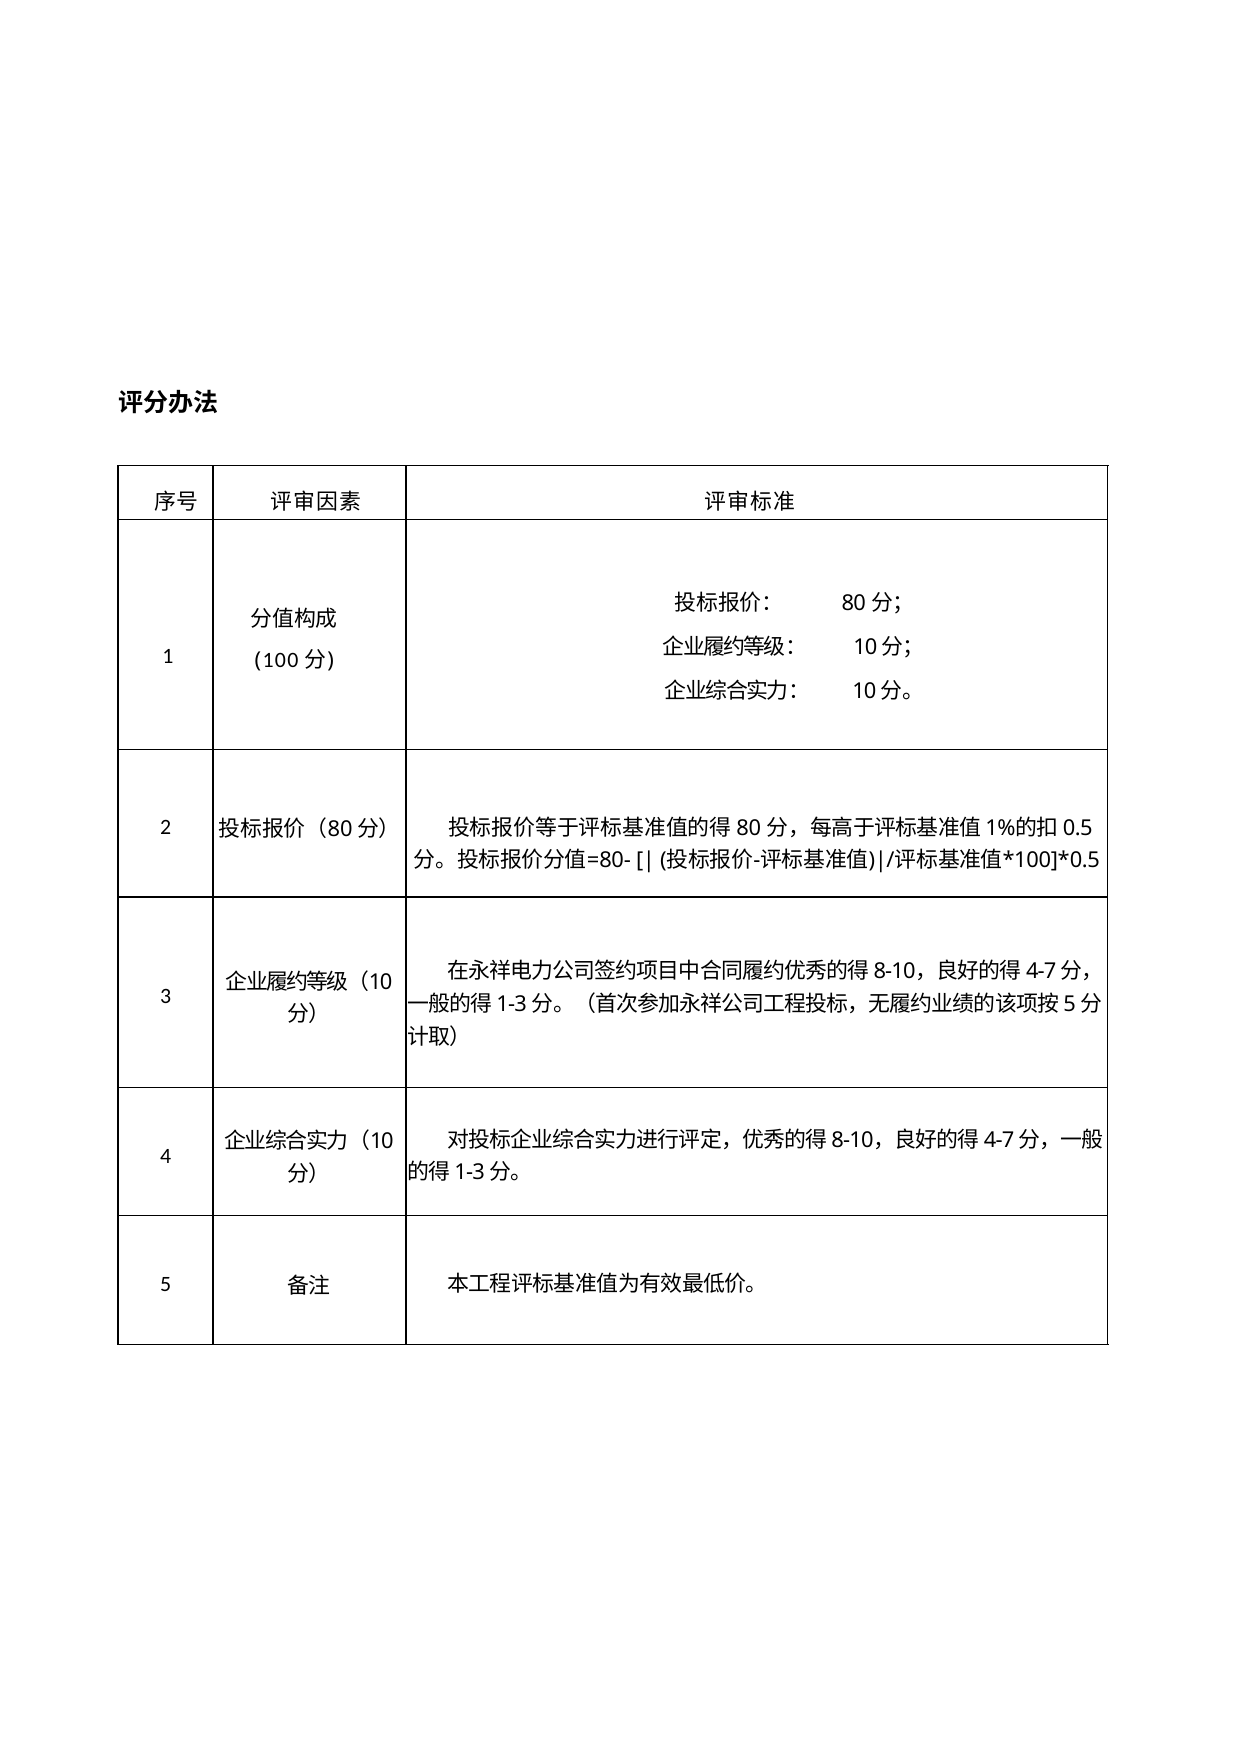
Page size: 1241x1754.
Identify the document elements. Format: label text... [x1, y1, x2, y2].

text 评分办法 [118, 368, 1122, 433]
table_cell 3 [119, 898, 212, 1087]
table_cell 2 [119, 750, 212, 896]
table_cell 投标报价（80分） [214, 750, 405, 896]
table_cell 企业履约等级（10分） [214, 898, 405, 1087]
table_cell 在永祥电力公司签约项目中合同履约优秀的得8-10，良好的得4-7分，一般的得1-3分。（首次参加永祥公司工程投标，无履约业绩的该项按5分计取） [407, 898, 1107, 1087]
table_header 评审因素 [214, 466, 405, 518]
table_cell 4 [119, 1088, 212, 1215]
table_cell 投标报价等于评标基准值的得 80 分，每高于评标基准值 1%的扣 0.5分。投标报价分值=80- [| (投标报价-评标基准值)|/评标基准值*100]*0.5 [407, 750, 1107, 896]
table_cell 5 [119, 1216, 212, 1343]
table_cell 分值构成 (100分) [214, 520, 405, 749]
table_header 评审标准 [407, 466, 1107, 518]
table_cell 投标报价： 80 分； 企业履约等级： 10分； 企业综合实力： 10分。 [407, 520, 1107, 749]
table_cell 本工程评标基准值为有效最低价。 [407, 1216, 1107, 1343]
table_cell 1 [119, 520, 212, 749]
table_header 序号 [119, 466, 212, 518]
table_cell 对投标企业综合实力进行评定，优秀的得8-10，良好的得4-7分，一般的得1-3分。 [407, 1088, 1107, 1215]
table_cell 企业综合实力（10分） [214, 1088, 405, 1215]
table_cell 备注 [214, 1216, 405, 1343]
